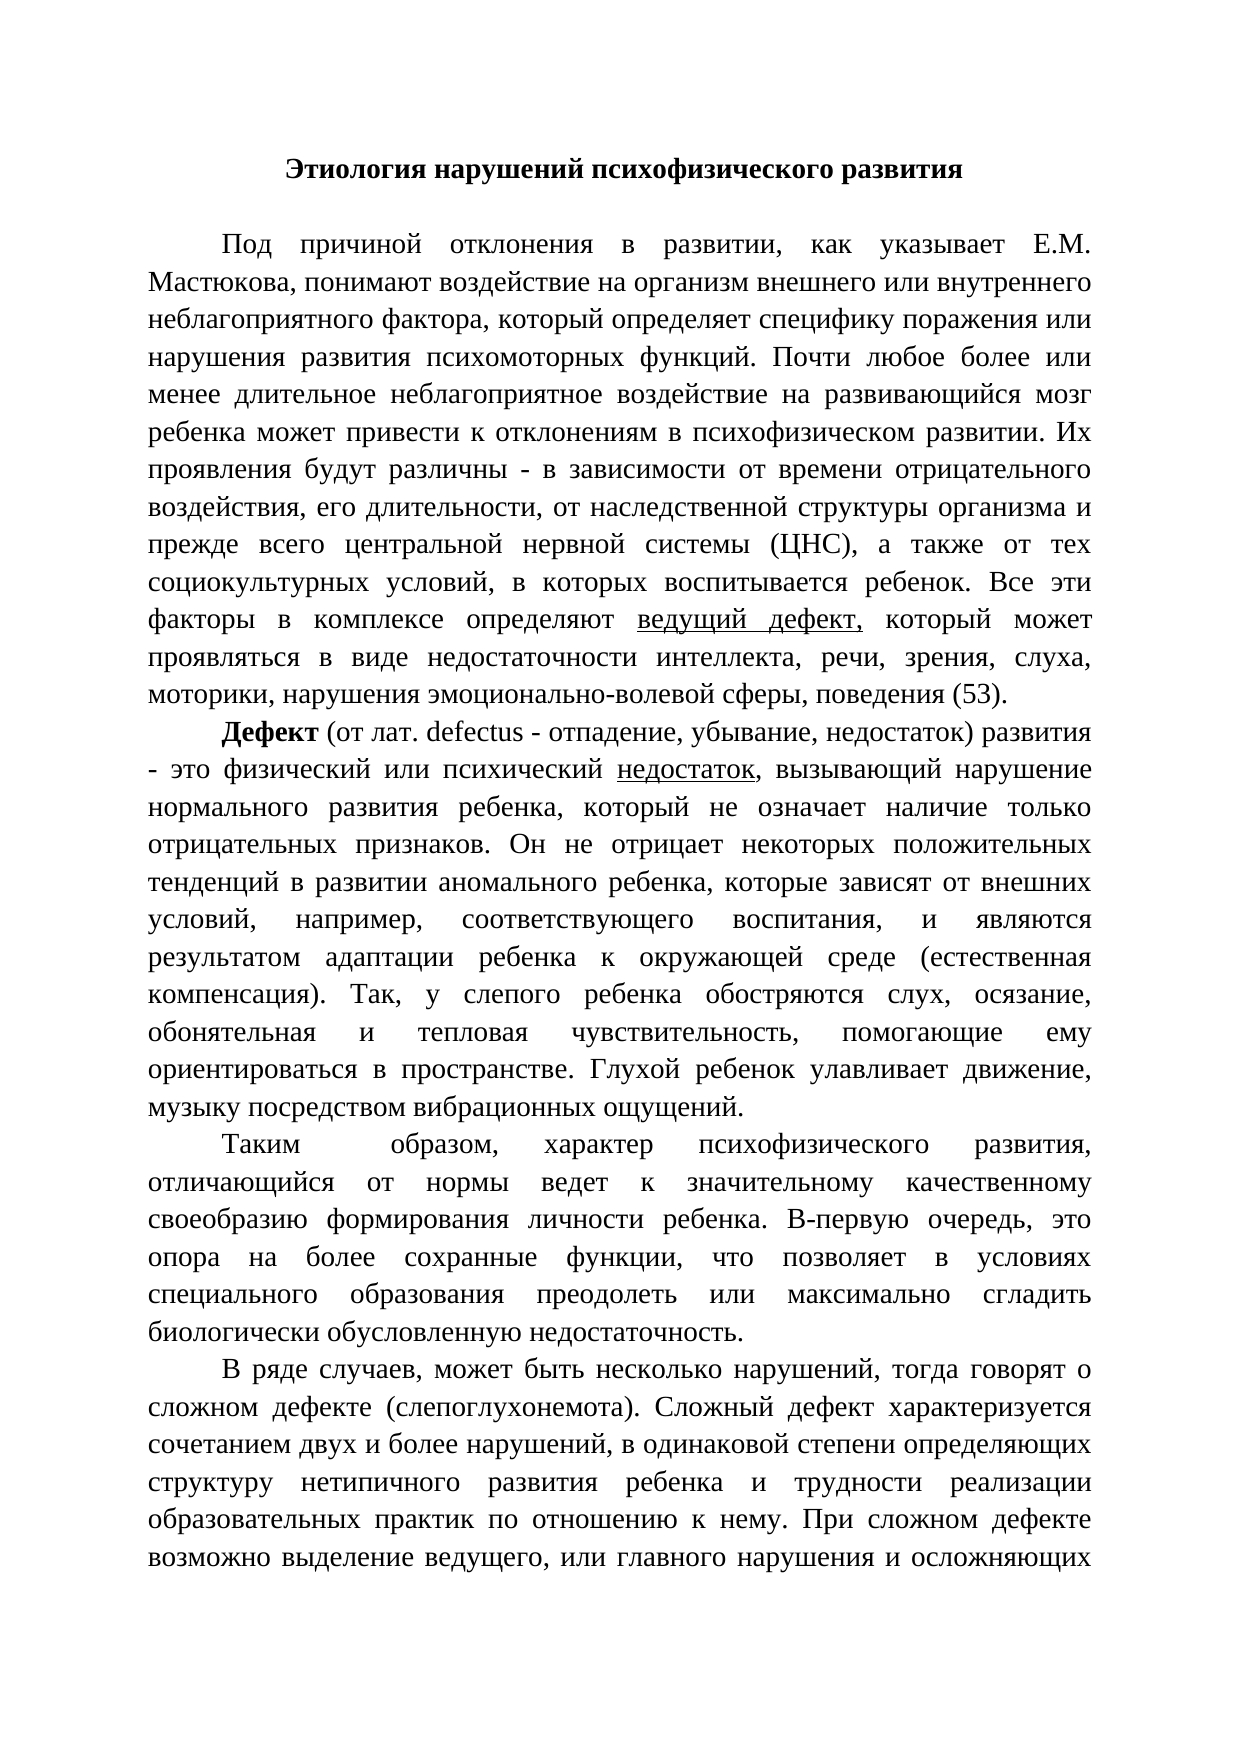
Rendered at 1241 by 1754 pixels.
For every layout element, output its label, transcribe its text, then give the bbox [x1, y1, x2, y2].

text Этиология нарушений психофизического развития [148, 148, 1092, 185]
text Дефект (от лат. defectus - отпадение, убывание, недостаток) развития - это физический или психический недостаток, вызывающий нарушение нормального развития ребенка, который не означает наличие только отрицательных признаков. Он не отрицает некоторых положительных тенденций в развитии аномального ребенка, которые зависят от внешних условий, например, соответствующего воспитания, и являются результатом адаптации ребенка к окружающей среде (естественная компенсация). Так, у слепого ребенка обостряются слух, осязание, обонятельная и тепловая чувствительность, помогающие ему ориентироваться в пространстве. Глухой ребенок улавливает движение, музыку посредством вибрационных ощущений. [148, 710, 1092, 1123]
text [148, 1348, 1092, 1573]
text Таким образом, характер психофизического развития, отличающийся от нормы ведет к значительному качественному своеобразию формирования личности ребенка. В-первую очередь, это опора на более сохранные функции, что позволяет в условиях специального образования преодолеть или максимально сгладить биологически обусловленную недостаточность. [148, 1123, 1092, 1348]
text Под причиной отклонения в развитии, как указывает Е.М. Мастюкова, понимают воздействие на организм внешнего или внутреннего неблагоприятного фактора, который определяет специфику поражения или нарушения развития психомоторных функций. Почти любое более или менее длительное неблагоприятное воздействие на развивающийся мозг ребенка может привести к отклонениям в психофизическом развитии. Их проявления будут различны - в зависимости от времени отрицательного воздействия, его длительности, от наследственной структуры организма и прежде всего центральной нервной системы (ЦНС), а также от тех социокультурных условий, в которых воспитывается ребенок. Все эти факторы в комплексе определяют ведущий дефект, который может проявляться в виде недостаточности интеллекта, речи, зрения, слуха, моторики, нарушения эмоционально-волевой сферы, поведения (53). [148, 223, 1092, 710]
